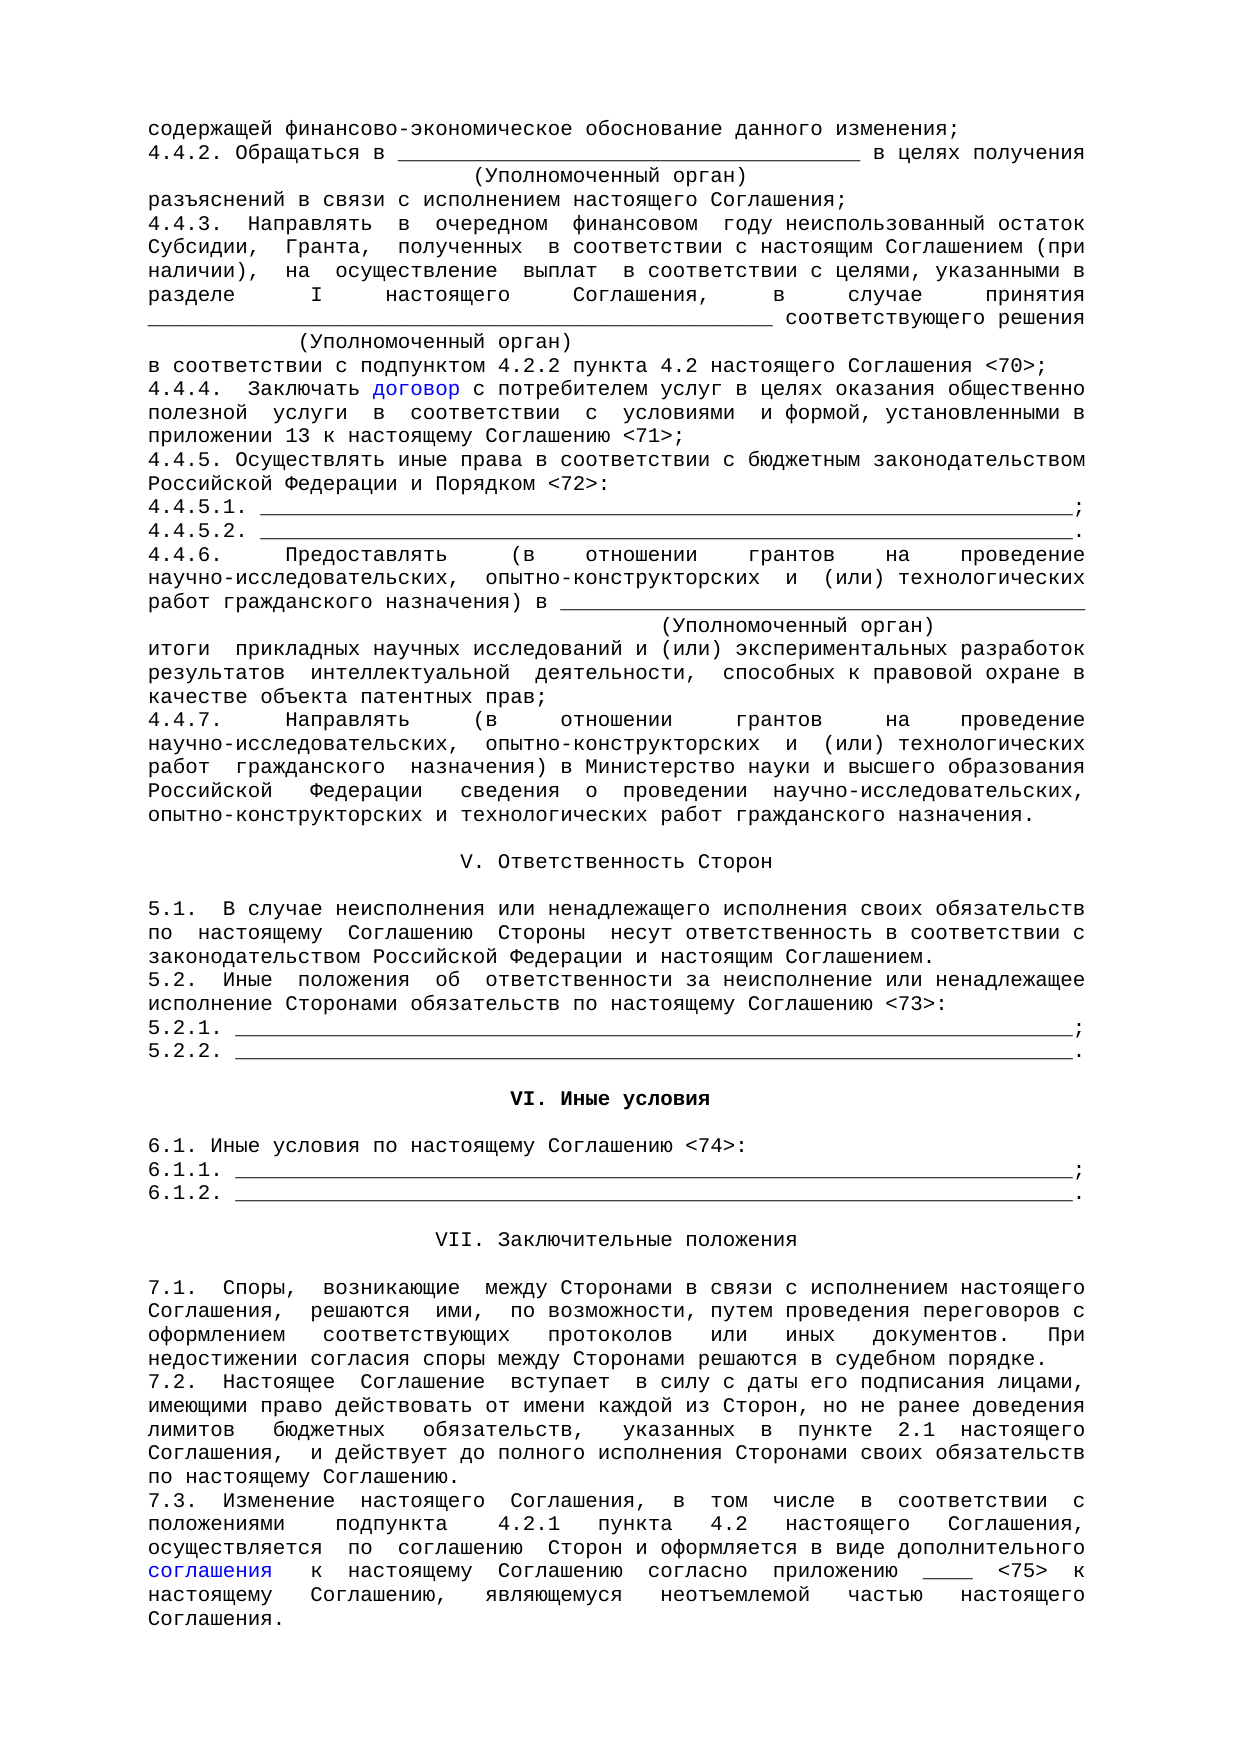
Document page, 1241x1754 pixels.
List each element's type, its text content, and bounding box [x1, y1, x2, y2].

text 7.2. Настоящее Соглашение вступает в силу с даты его подписания лицами, [148, 1371, 1122, 1395]
text 6.1. Иные условия по настоящему Соглашению <74>: [148, 1135, 1122, 1158]
text по настоящему Соглашению Стороны несут ответственность в соответствии с [148, 922, 1122, 946]
text результатов интеллектуальной деятельности, способных к правовой охране в [148, 662, 1122, 686]
text VI. Иные условия [148, 1088, 1122, 1111]
text оформлением соответствующих протоколов или иных документов. При [148, 1324, 1122, 1348]
text наличии), на осуществление выплат в соответствии с целями, указанными в [148, 260, 1122, 284]
text 6.1.1. ___________________________________________________________________; [148, 1158, 1122, 1182]
text Соглашения, и действует до полного исполнения Сторонами своих обязательств [148, 1442, 1122, 1466]
text в соответствии с подпунктом 4.2.2 пункта 4.2 настоящего Соглашения <70>; [148, 354, 1122, 378]
text __________________________________________________ соответствующего решения [148, 307, 1122, 331]
text работ гражданского назначения) в Министерство науки и высшего образования [148, 757, 1122, 780]
text опытно-конструкторских и технологических работ гражданского назначения. [148, 804, 1122, 827]
text качестве объекта патентных прав; [148, 686, 1122, 709]
text исполнение Сторонами обязательств по настоящему Соглашению <73>: [148, 993, 1122, 1017]
text законодательством Российской Федерации и настоящим Соглашением. [148, 946, 1122, 969]
text 5.2.1. ___________________________________________________________________; [148, 1017, 1122, 1040]
text итоги прикладных научных исследований и (или) экспериментальных разработок [148, 638, 1122, 662]
text V. Ответственность Сторон [148, 851, 1122, 875]
text полезной услуги в соответствии с условиями и формой, установленными в [148, 402, 1122, 426]
text разделе I настоящего Соглашения, в случае принятия [148, 284, 1122, 307]
text разъяснений в связи с исполнением настоящего Соглашения; [148, 189, 1122, 213]
text 7.3. Изменение настоящего Соглашения, в том числе в соответствии с [148, 1489, 1122, 1513]
text (Уполномоченный орган) [148, 331, 1122, 354]
text 4.4.5. Осуществлять иные права в соответствии с бюджетным законодательством [148, 449, 1122, 473]
text осуществляется по соглашению Сторон и оформляется в виде дополнительного [148, 1537, 1122, 1561]
text 6.1.2. ___________________________________________________________________. [148, 1182, 1122, 1206]
text научно-исследовательских, опытно-конструкторских и (или) технологических [148, 733, 1122, 757]
text (Уполномоченный орган) [148, 165, 1122, 189]
text Соглашения. [148, 1608, 1122, 1631]
text Российской Федерации и Порядком <72>: [148, 473, 1122, 496]
text 4.4.4. Заключать договор с потребителем услуг в целях оказания общественно [148, 378, 1122, 402]
text научно-исследовательских, опытно-конструкторских и (или) технологических [148, 567, 1122, 591]
text 4.4.5.2. _________________________________________________________________. [148, 520, 1122, 544]
text 4.4.6. Предоставлять (в отношении грантов на проведение [148, 544, 1122, 567]
text положениями подпункта 4.2.1 пункта 4.2 настоящего Соглашения, [148, 1513, 1122, 1537]
text соглашения к настоящему Соглашению согласно приложению ____ <75> к [148, 1561, 1122, 1584]
text содержащей финансово-экономическое обоснование данного изменения; [148, 118, 1122, 142]
text 4.4.3. Направлять в очередном финансовом году неиспользованный остаток [148, 213, 1122, 236]
text (Уполномоченный орган) [148, 615, 1122, 638]
text имеющими право действовать от имени каждой из Сторон, но не ранее доведения [148, 1395, 1122, 1419]
text 4.4.2. Обращаться в _____________________________________ в целях получения [148, 142, 1122, 165]
text недостижении согласия споры между Сторонами решаются в судебном порядке. [148, 1348, 1122, 1371]
text приложении 13 к настоящему Соглашению <71>; [148, 426, 1122, 449]
text Соглашения, решаются ими, по возможности, путем проведения переговоров с [148, 1300, 1122, 1324]
text лимитов бюджетных обязательств, указанных в пункте 2.1 настоящего [148, 1419, 1122, 1442]
text 4.4.5.1. _________________________________________________________________; [148, 496, 1122, 520]
text по настоящему Соглашению. [148, 1466, 1122, 1489]
text 5.2.2. ___________________________________________________________________. [148, 1040, 1122, 1064]
text 5.2. Иные положения об ответственности за неисполнение или ненадлежащее [148, 969, 1122, 993]
text VII. Заключительные положения [148, 1229, 1122, 1253]
text 4.4.7. Направлять (в отношении грантов на проведение [148, 709, 1122, 733]
text настоящему Соглашению, являющемуся неотъемлемой частью настоящего [148, 1584, 1122, 1608]
text работ гражданского назначения) в __________________________________________ [148, 591, 1122, 615]
text Российской Федерации сведения о проведении научно-исследовательских, [148, 780, 1122, 804]
text 5.1. В случае неисполнения или ненадлежащего исполнения своих обязательств [148, 898, 1122, 922]
text 7.1. Споры, возникающие между Сторонами в связи с исполнением настоящего [148, 1277, 1122, 1300]
text Субсидии, Гранта, полученных в соответствии с настоящим Соглашением (при [148, 236, 1122, 260]
